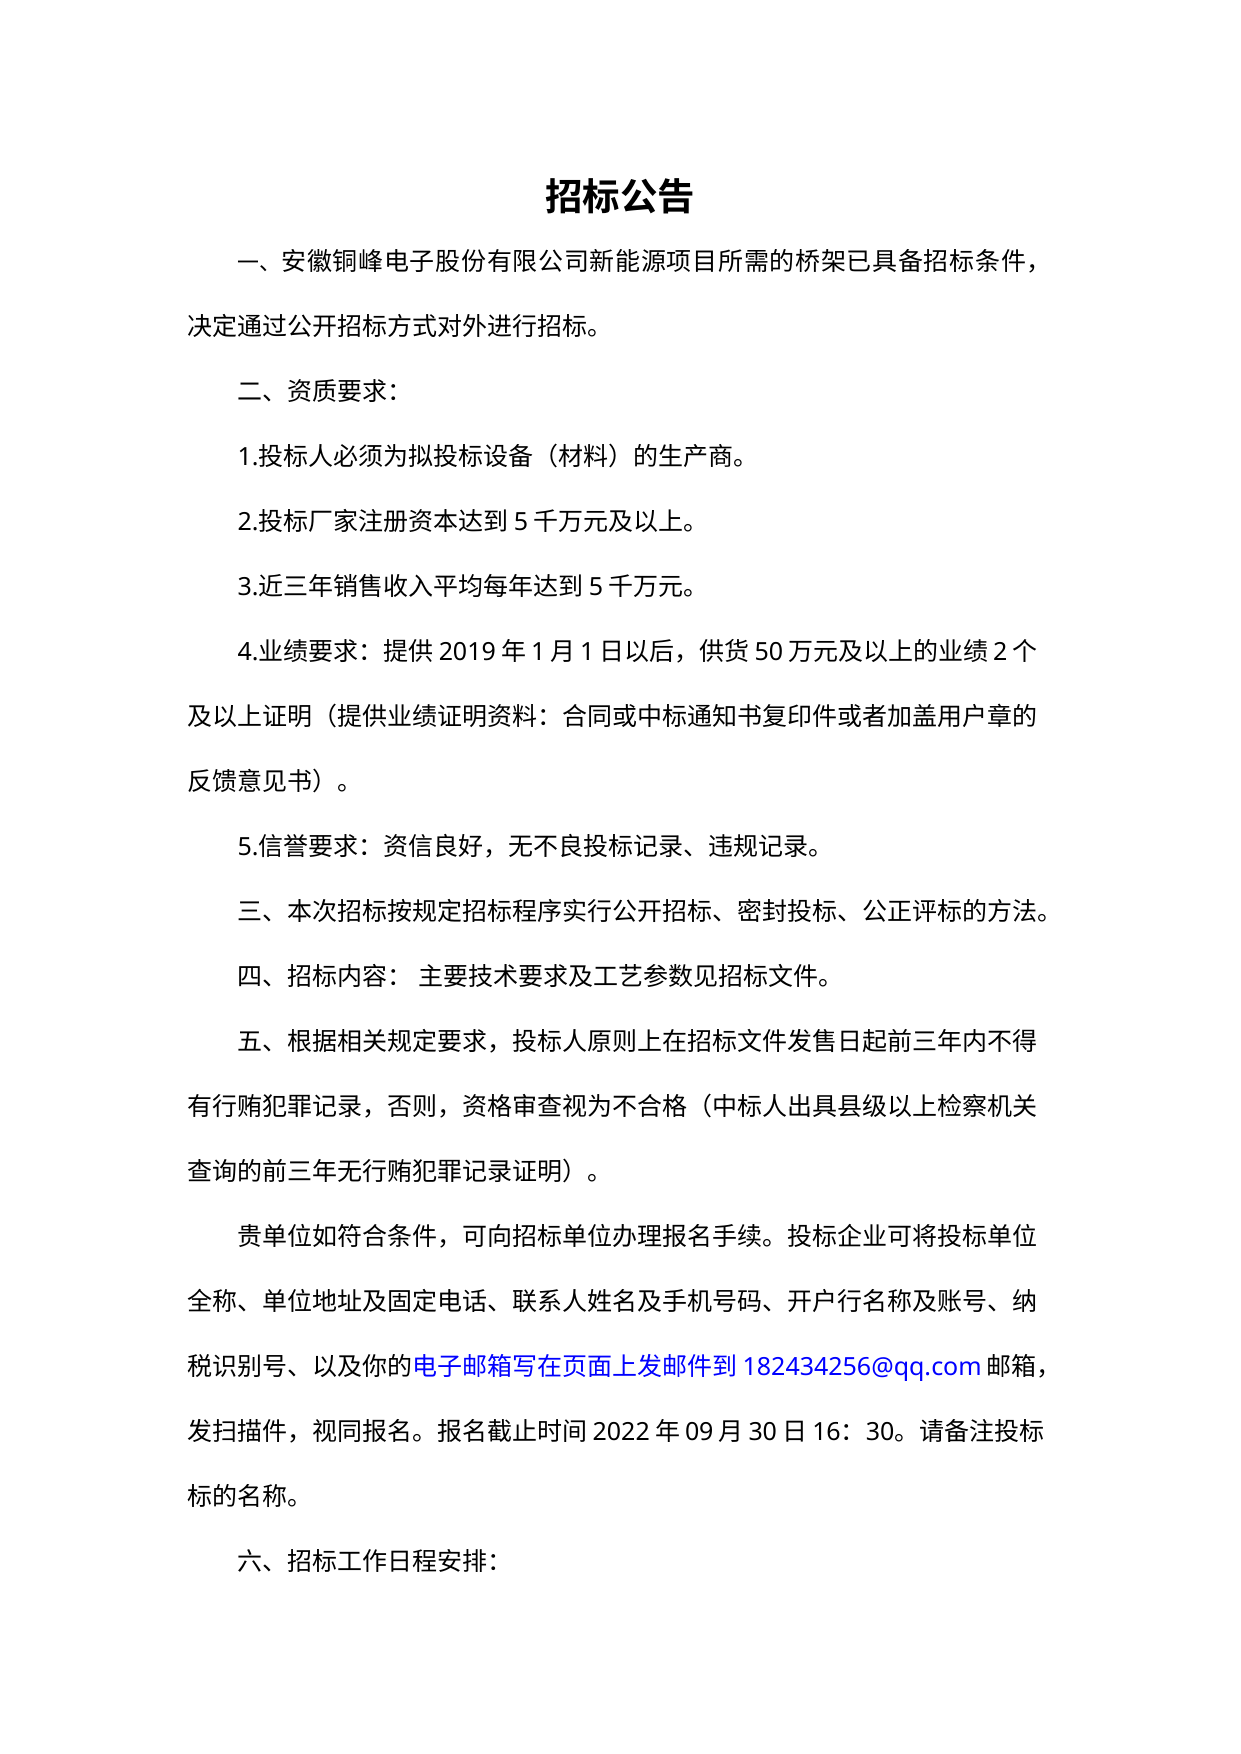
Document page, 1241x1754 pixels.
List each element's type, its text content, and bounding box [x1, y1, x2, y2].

text 五、根据相关规定要求，投标人原则上在招标文件发售日起前三年内不得有行贿犯罪记录，否则，资格审查视为不合格（中标人出具县级以上检察机关查询的前三年无行贿犯罪记录证明）。 [187, 1007, 1053, 1202]
text 5.信誉要求：资信良好，无不良投标记录、违规记录。 [187, 812, 1053, 877]
text 三、本次招标按规定招标程序实行公开招标、密封投标、公正评标的方法。 [187, 877, 1053, 942]
text 四、招标内容： 主要技术要求及工艺参数见招标文件。 [187, 942, 1053, 1007]
text 招标公告 [187, 162, 1053, 227]
list 资质要求： [187, 357, 1053, 422]
text 六、招标工作日程安排： [187, 1527, 1053, 1592]
list 安徽铜峰电子股份有限公司新能源项目所需的桥架已具备招标条件，决定通过公开招标方式对外进行招标。 [187, 227, 1053, 357]
text 4.业绩要求：提供2019年1月1日以后，供货50万元及以上的业绩2个及以上证明（提供业绩证明资料：合同或中标通知书复印件或者加盖用户章的反馈意见书）。 [187, 617, 1053, 812]
text 2.投标厂家注册资本达到5千万元及以上。 [187, 487, 1053, 552]
text 3.近三年销售收入平均每年达到5千万元。 [187, 552, 1053, 617]
text 1.投标人必须为拟投标设备（材料）的生产商。 [187, 422, 1053, 487]
text 贵单位如符合条件，可向招标单位办理报名手续。投标企业可将投标单位全称、单位地址及固定电话、联系人姓名及手机号码、开户行名称及账号、纳税识别号、以及你的电子邮箱写在页面上发邮件到182434256@qq.com邮箱，发扫描件，视同报名。报名截止时间2022年09月30日16：30。请备注投标标的名称。 [187, 1202, 1053, 1527]
